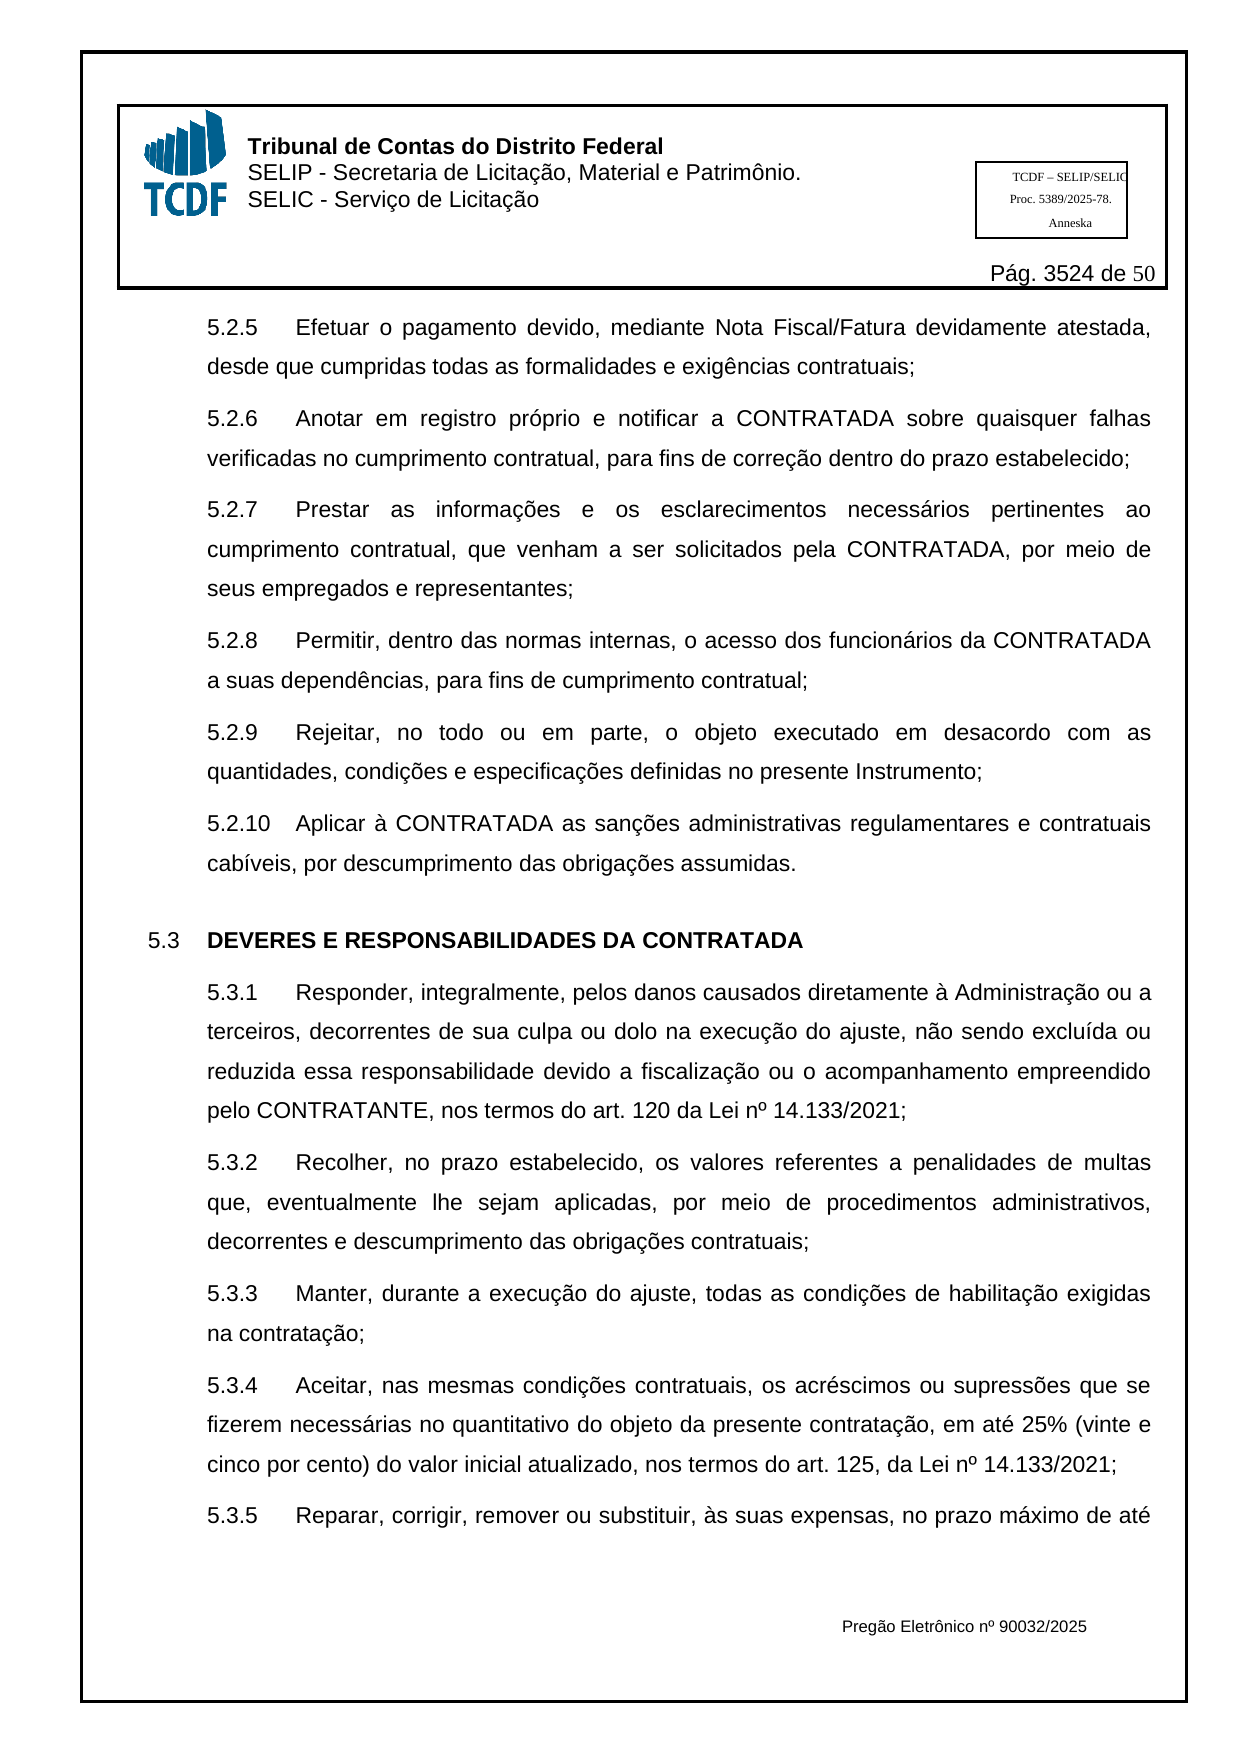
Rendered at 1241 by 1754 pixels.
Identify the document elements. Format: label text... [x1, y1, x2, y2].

list Aplicar à CONTRATADA as sanções administrativas regulamentares e contratuais cabíveis, por descumprimento das obrigações assumidas. [207, 810, 1152, 876]
list Responder, integralmente, pelos danos causados diretamente à Administração ou a terceiros, decorrentes de sua culpa ou dolo na execução do ajuste, não sendo excluída ou reduzida essa responsabilidade devido a fiscalização ou o acompanhamento empreendido pelo CONTRATANTE, nos termos do art. 120 da Lei nº 14.133/2021; [207, 979, 1152, 1123]
list Permitir, dentro das normas internas, o acesso dos funcionários da CONTRATADA a suas dependências, para fins de cumprimento contratual; [207, 627, 1152, 693]
list Anotar em registro próprio e notificar a CONTRATADA sobre quaisquer falhas verificadas no cumprimento contratual, para fins de correção dentro do prazo estabelecido; [207, 405, 1152, 471]
list DEVERES E RESPONSABILIDADES DA CONTRATADA [148, 927, 1152, 953]
list Recolher, no prazo estabelecido, os valores referentes a penalidades de multas que, eventualmente lhe sejam aplicadas, por meio de procedimentos administrativos, decorrentes e descumprimento das obrigações contratuais; [207, 1149, 1152, 1254]
list Manter, durante a execução do ajuste, todas as condições de habilitação exigidas na contratação; [207, 1280, 1152, 1346]
list Aceitar, nas mesmas condições contratuais, os acréscimos ou supressões que se fizerem necessárias no quantitativo do objeto da presente contratação, em até 25% (vinte e cinco por cento) do valor inicial atualizado, nos termos do art. 125, da Lei nº 14.133/2021; [207, 1372, 1152, 1477]
picture [129, 107, 241, 218]
list Rejeitar, no todo ou em parte, o objeto executado em desacordo com as quantidades, condições e especificações definidas no presente Instrumento; [207, 719, 1152, 785]
list Efetuar o pagamento devido, mediante Nota Fiscal/Fatura devidamente atestada, desde que cumpridas todas as formalidades e exigências contratuais; [207, 313, 1152, 379]
list Prestar as informações e os esclarecimentos necessários pertinentes ao cumprimento contratual, que venham a ser solicitados pela CONTRATADA, por meio de seus empregados e representantes; [207, 496, 1152, 602]
